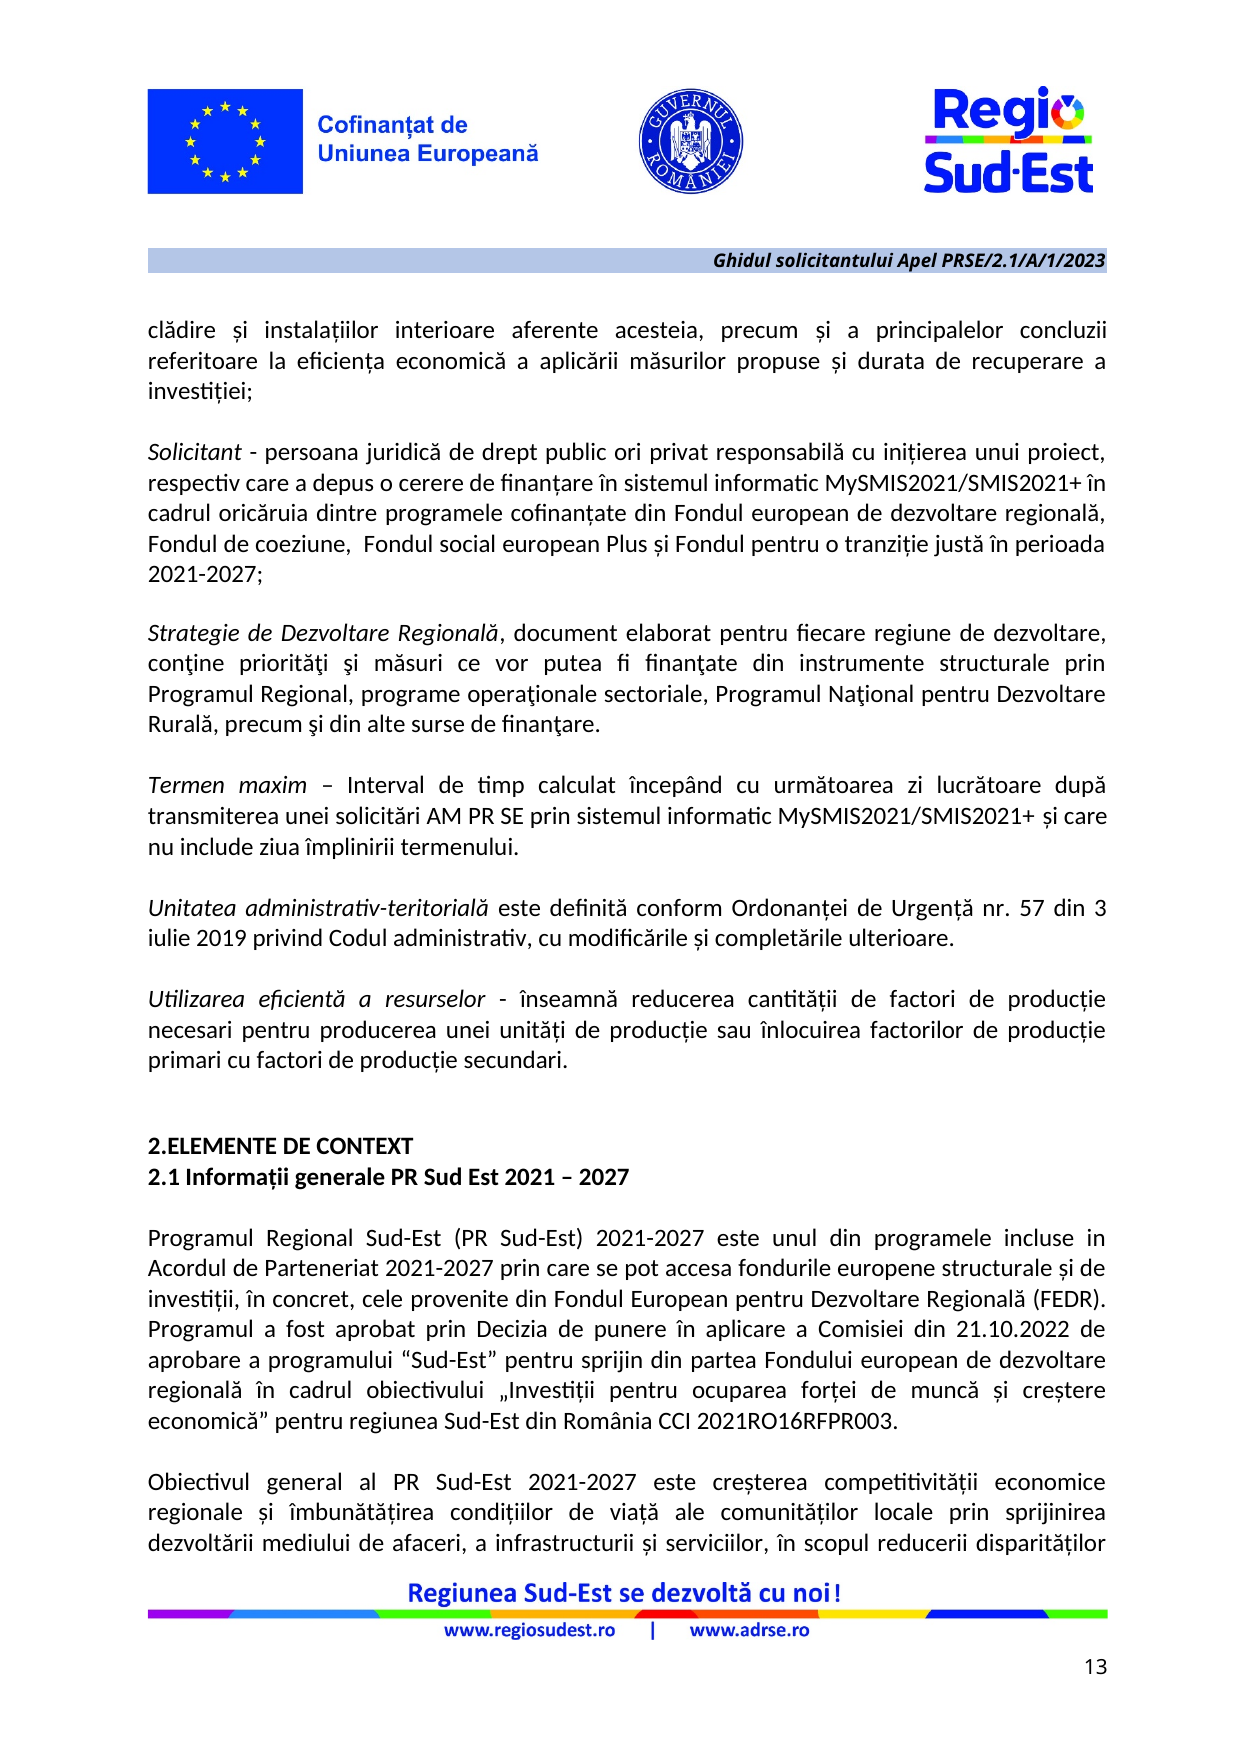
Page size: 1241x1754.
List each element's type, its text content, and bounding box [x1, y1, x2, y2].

text Termen maxim – Interval de timp calculat începând cu următoarea zi lucrătoare după transmiterea unei solicitări AM PR SE prin sistemul informatic MySMIS2021/SMIS2021+ și care nu include ziua împlinirii termenului. [148, 769, 1107, 861]
text Strategie de Dezvoltare Regională, document elaborat pentru fiecare regiune de dezvoltare, conţine priorităţi şi măsuri ce vor putea fi finanţate din instrumente structurale prin Programul Regional, programe operaţionale sectoriale, Programul Naţional pentru Dezvoltare Rurală, precum şi din alte surse de finanţare. [148, 617, 1107, 739]
list Solicitant - persoana juridică de drept public ori privat responsabilă cu inițierea unui proiect, respectiv care a depus o cerere de finanțare în sistemul informatic MySMIS2021/SMIS2021+ în cadrul oricăruia dintre programele cofinanțate din Fondul european de dezvoltare regională, Fondul de coeziune, Fondul social european Plus și Fondul pentru o tranziție justă în perioada 2021-2027; [148, 436, 1107, 589]
text Utilizarea eficientă a resurselor - înseamnă reducerea cantității de factori de producție necesari pentru producerea unei unități de producție sau înlocuirea factorilor de producție primari cu factori de producție secundari. [148, 983, 1107, 1075]
subtitle 2.ELEMENTE DE CONTEXT [148, 1130, 1107, 1161]
picture [147, 86, 1093, 195]
subtitle Informații generale PR Sud Est 2021 – 2027 [148, 1161, 1107, 1191]
text Programul Regional Sud-Est (PR Sud-Est) 2021-2027 este unul din programele incluse in Acordul de Parteneriat 2021-2027 prin care se pot accesa fondurile europene structurale și de investiții, în concret, cele provenite din Fondul European pentru Dezvoltare Regională (FEDR). Programul a fost aprobat prin Decizia de punere în aplicare a Comisiei din 21.10.2022 de aprobare a programului “Sud-Est” pentru sprijin din partea Fondului european de dezvoltare regională în cadrul obiectivului „Investiții pentru ocuparea forței de muncă și creștere economică” pentru regiunea Sud-Est din România CCI 2021RO16RFPR003. [148, 1222, 1107, 1436]
picture [147, 1582, 1108, 1640]
text Unitatea administrativ-teritorială este definită conform Ordonanţei de Urgenţă nr. 57 din 3 iulie 2019 privind Codul administrativ, cu modificările și completările ulterioare. [148, 892, 1107, 953]
